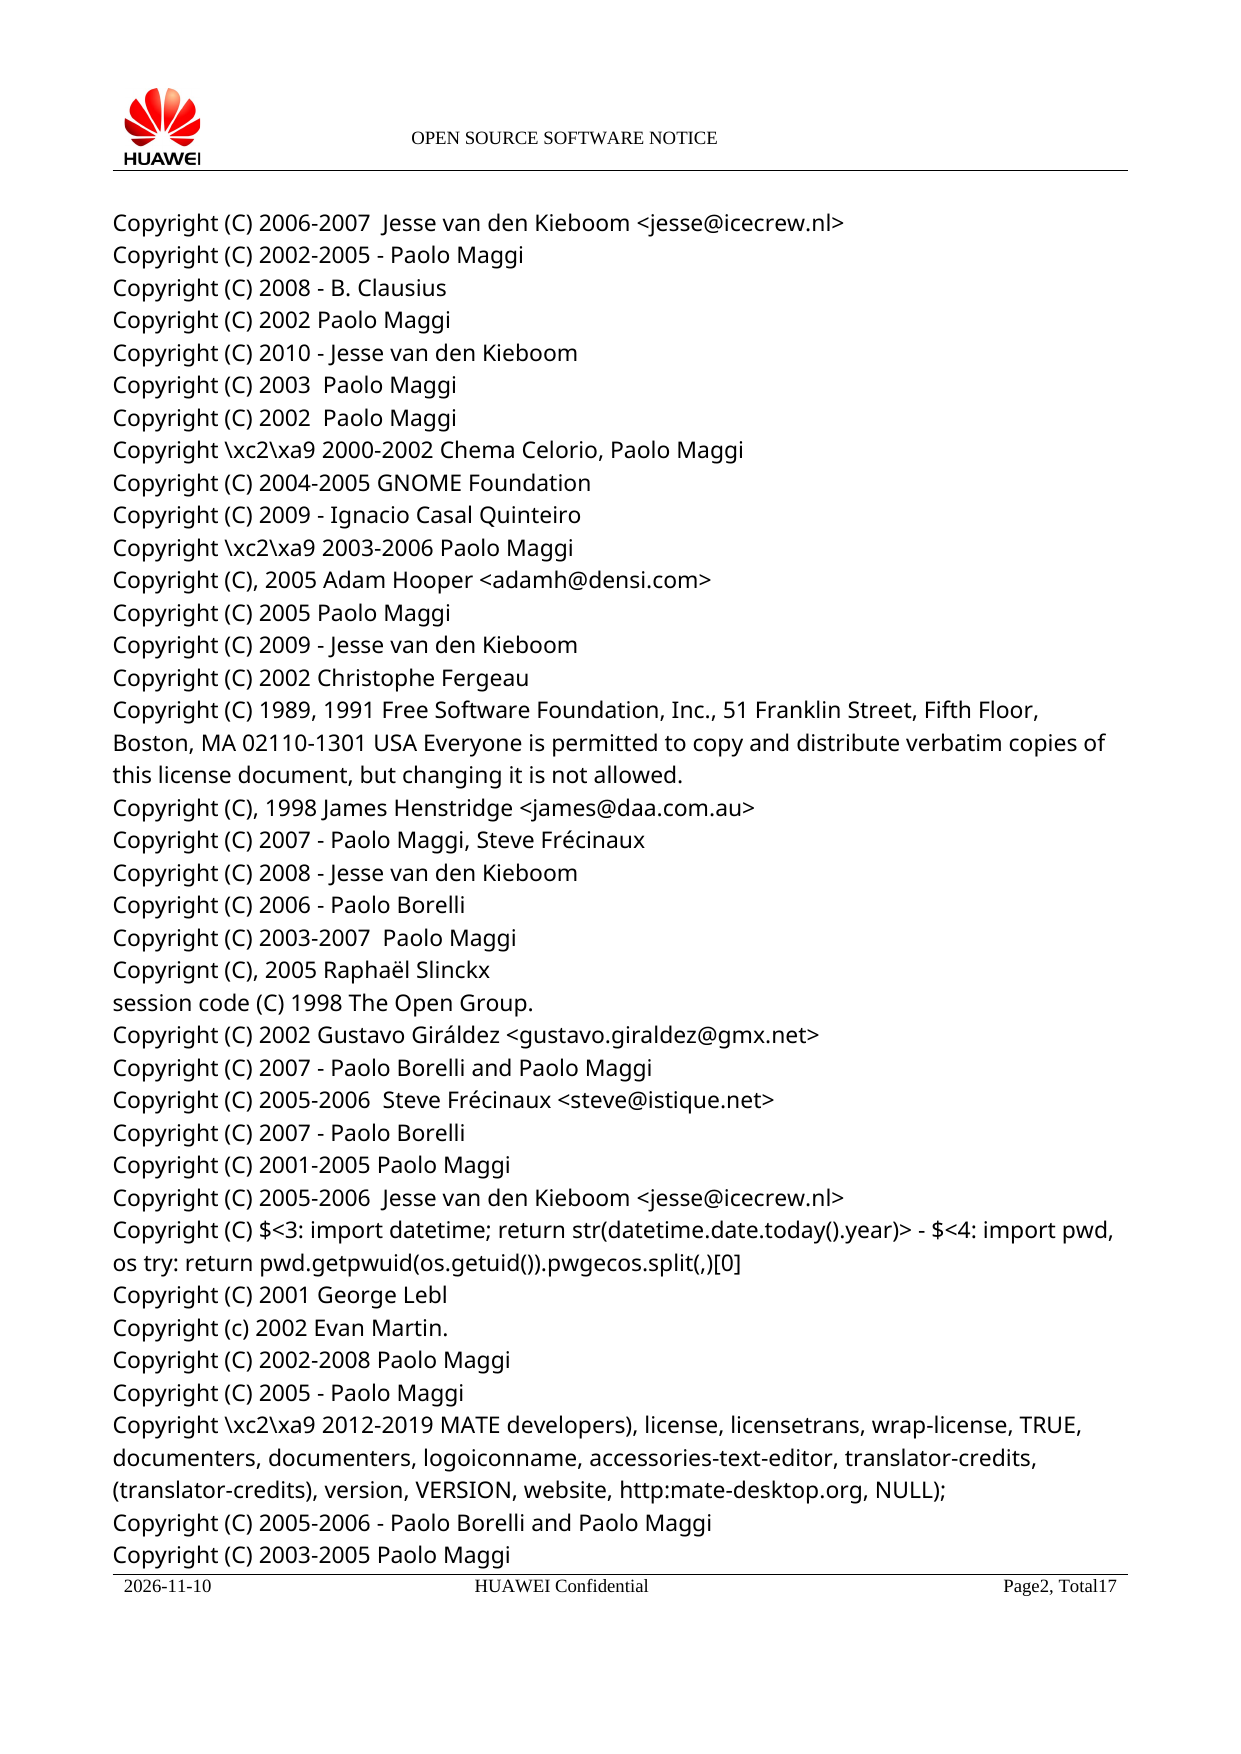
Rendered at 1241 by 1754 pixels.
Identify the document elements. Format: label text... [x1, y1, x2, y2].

picture [124, 88, 201, 165]
